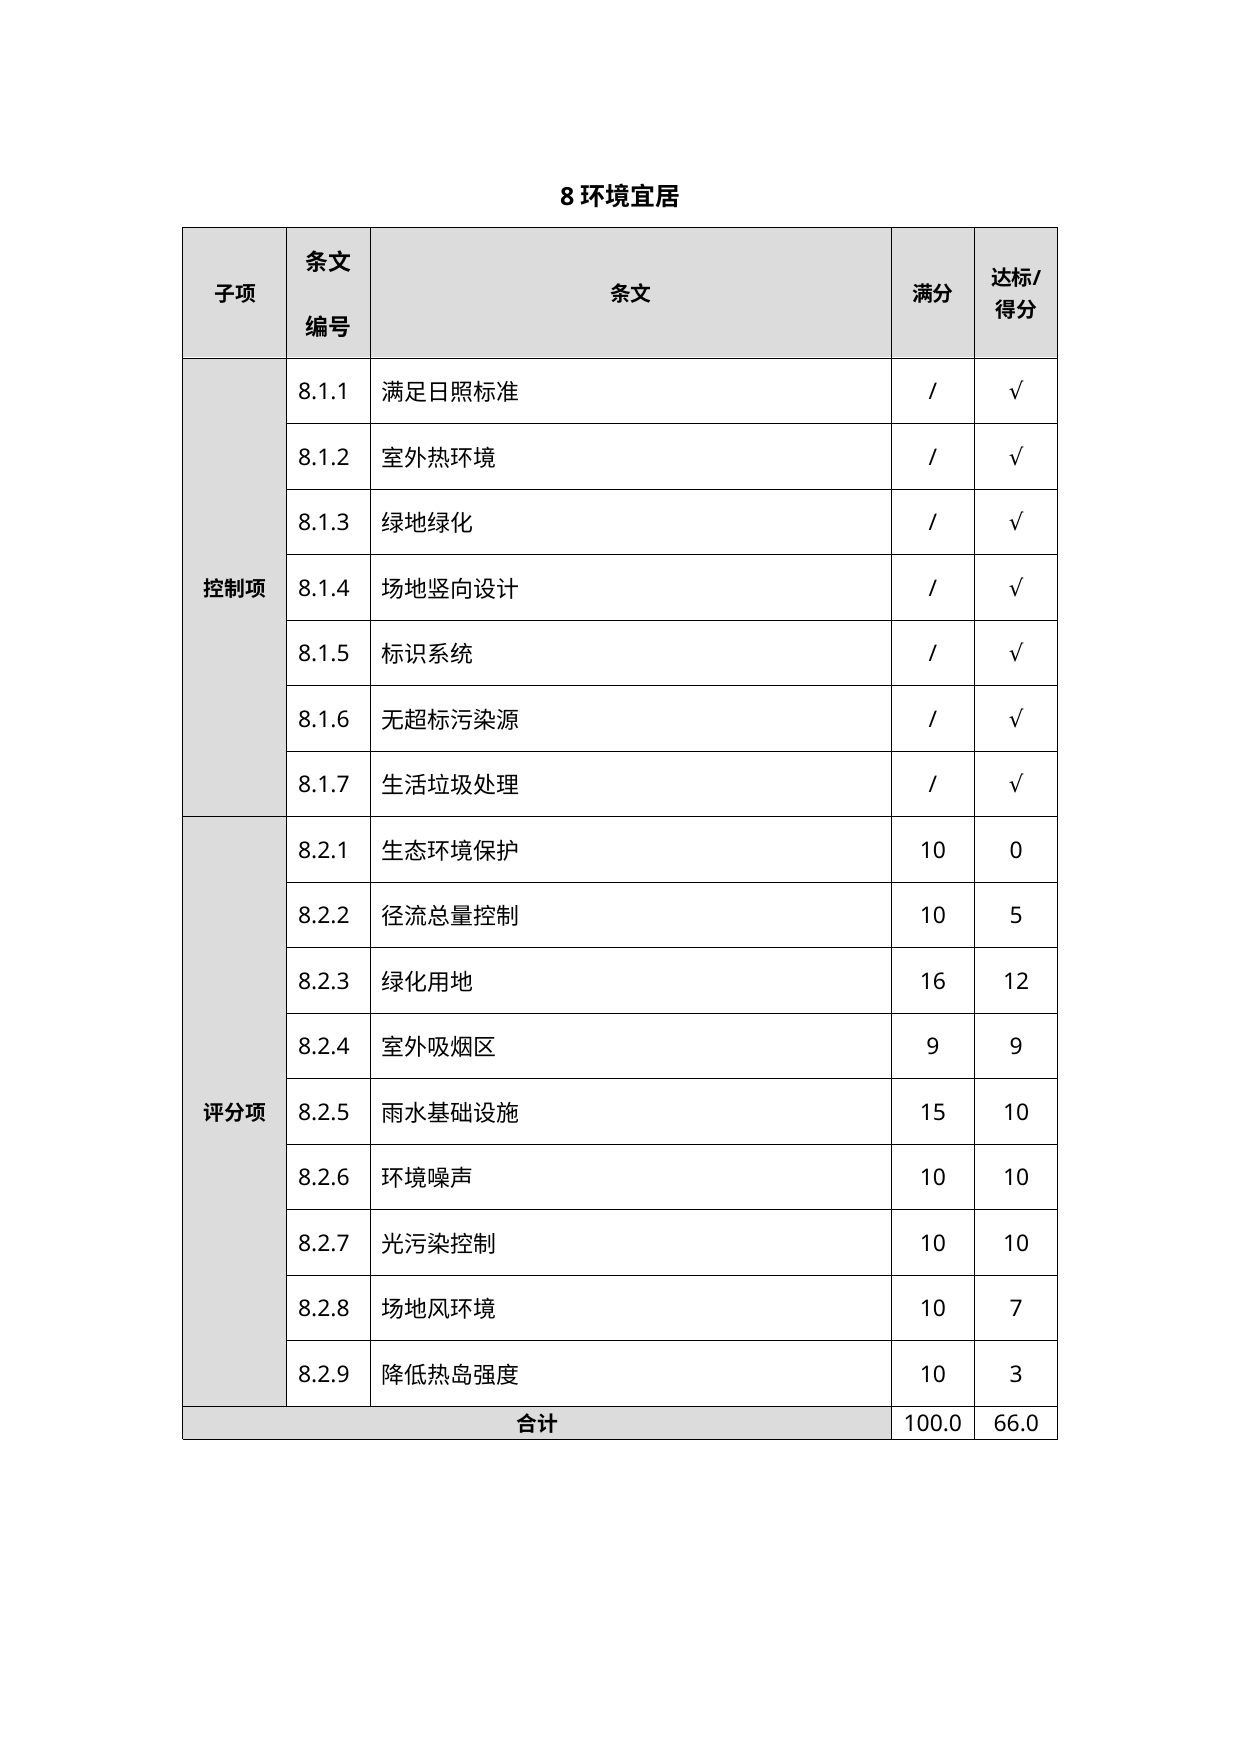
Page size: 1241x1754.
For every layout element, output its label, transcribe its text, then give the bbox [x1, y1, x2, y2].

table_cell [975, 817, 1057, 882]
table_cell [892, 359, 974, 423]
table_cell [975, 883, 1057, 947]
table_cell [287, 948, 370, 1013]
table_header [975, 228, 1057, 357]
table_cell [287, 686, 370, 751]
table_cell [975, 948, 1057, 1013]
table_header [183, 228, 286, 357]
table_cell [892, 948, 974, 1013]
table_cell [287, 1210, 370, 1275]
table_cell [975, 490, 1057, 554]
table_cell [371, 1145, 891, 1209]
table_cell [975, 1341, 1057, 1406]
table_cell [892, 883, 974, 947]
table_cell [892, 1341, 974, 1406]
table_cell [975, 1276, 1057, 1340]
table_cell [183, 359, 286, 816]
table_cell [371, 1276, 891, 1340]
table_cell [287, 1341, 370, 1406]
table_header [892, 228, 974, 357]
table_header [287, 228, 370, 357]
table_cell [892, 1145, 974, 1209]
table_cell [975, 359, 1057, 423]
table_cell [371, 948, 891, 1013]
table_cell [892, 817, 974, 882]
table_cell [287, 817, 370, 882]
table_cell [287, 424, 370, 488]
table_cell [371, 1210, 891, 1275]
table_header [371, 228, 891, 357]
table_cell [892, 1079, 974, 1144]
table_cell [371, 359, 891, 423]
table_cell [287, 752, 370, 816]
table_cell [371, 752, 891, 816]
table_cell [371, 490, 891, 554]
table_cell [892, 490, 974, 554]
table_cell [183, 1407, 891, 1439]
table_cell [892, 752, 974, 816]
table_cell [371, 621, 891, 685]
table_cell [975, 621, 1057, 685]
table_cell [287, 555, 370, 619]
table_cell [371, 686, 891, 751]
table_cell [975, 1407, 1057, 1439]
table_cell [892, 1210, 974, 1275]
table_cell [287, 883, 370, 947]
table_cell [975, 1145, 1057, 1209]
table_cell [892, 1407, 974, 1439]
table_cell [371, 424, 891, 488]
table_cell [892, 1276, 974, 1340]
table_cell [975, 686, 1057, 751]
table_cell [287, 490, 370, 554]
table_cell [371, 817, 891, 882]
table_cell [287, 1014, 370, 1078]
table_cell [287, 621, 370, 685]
text 8 环境宜居 [187, 162, 1053, 227]
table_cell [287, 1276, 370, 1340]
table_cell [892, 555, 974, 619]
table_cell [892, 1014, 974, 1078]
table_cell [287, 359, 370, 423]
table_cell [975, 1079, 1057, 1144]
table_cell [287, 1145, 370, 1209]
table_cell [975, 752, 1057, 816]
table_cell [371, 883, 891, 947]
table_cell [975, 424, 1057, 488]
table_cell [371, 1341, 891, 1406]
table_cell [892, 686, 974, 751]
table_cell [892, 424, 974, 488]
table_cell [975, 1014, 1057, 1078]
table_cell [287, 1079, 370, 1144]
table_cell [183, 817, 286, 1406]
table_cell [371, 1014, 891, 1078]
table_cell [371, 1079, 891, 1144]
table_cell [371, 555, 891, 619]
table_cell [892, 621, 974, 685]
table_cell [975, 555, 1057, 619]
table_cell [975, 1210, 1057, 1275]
